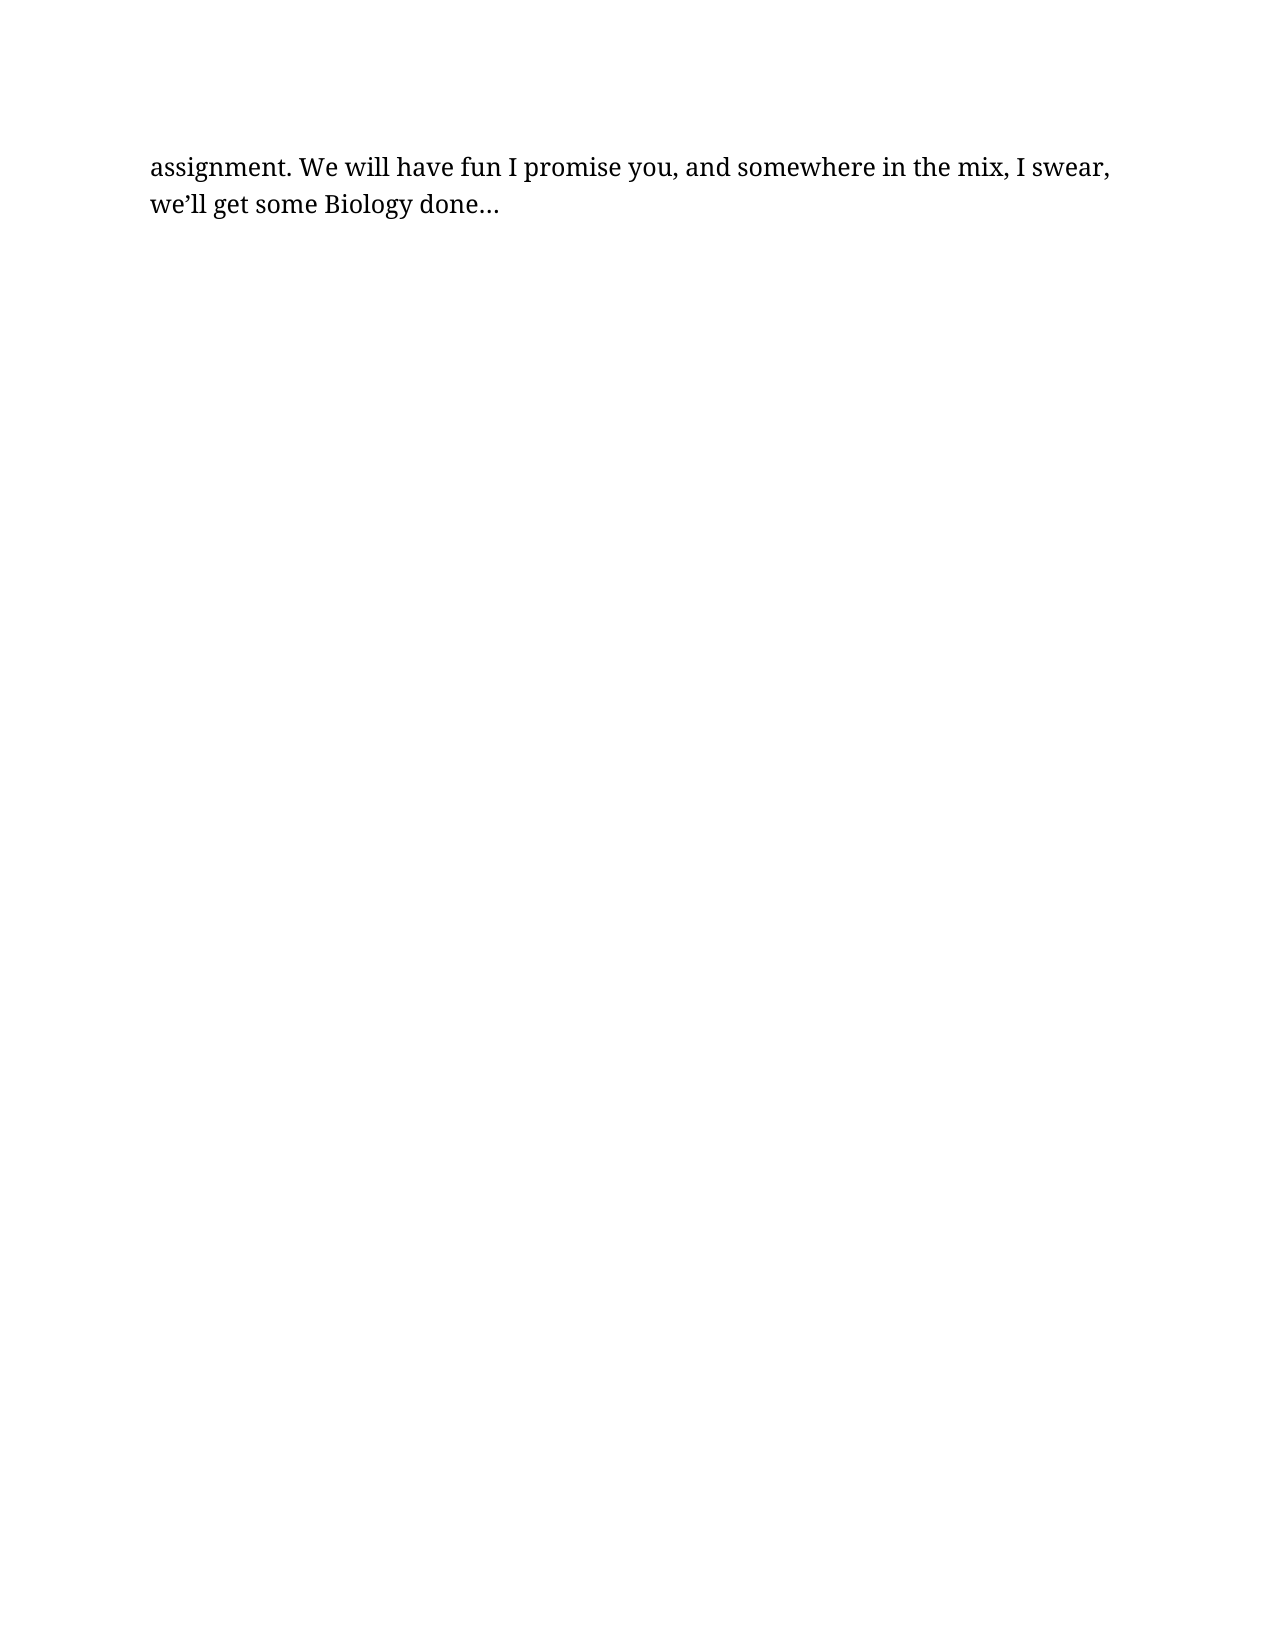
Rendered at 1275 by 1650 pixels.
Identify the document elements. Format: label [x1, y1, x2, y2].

text [150, 150, 1125, 221]
